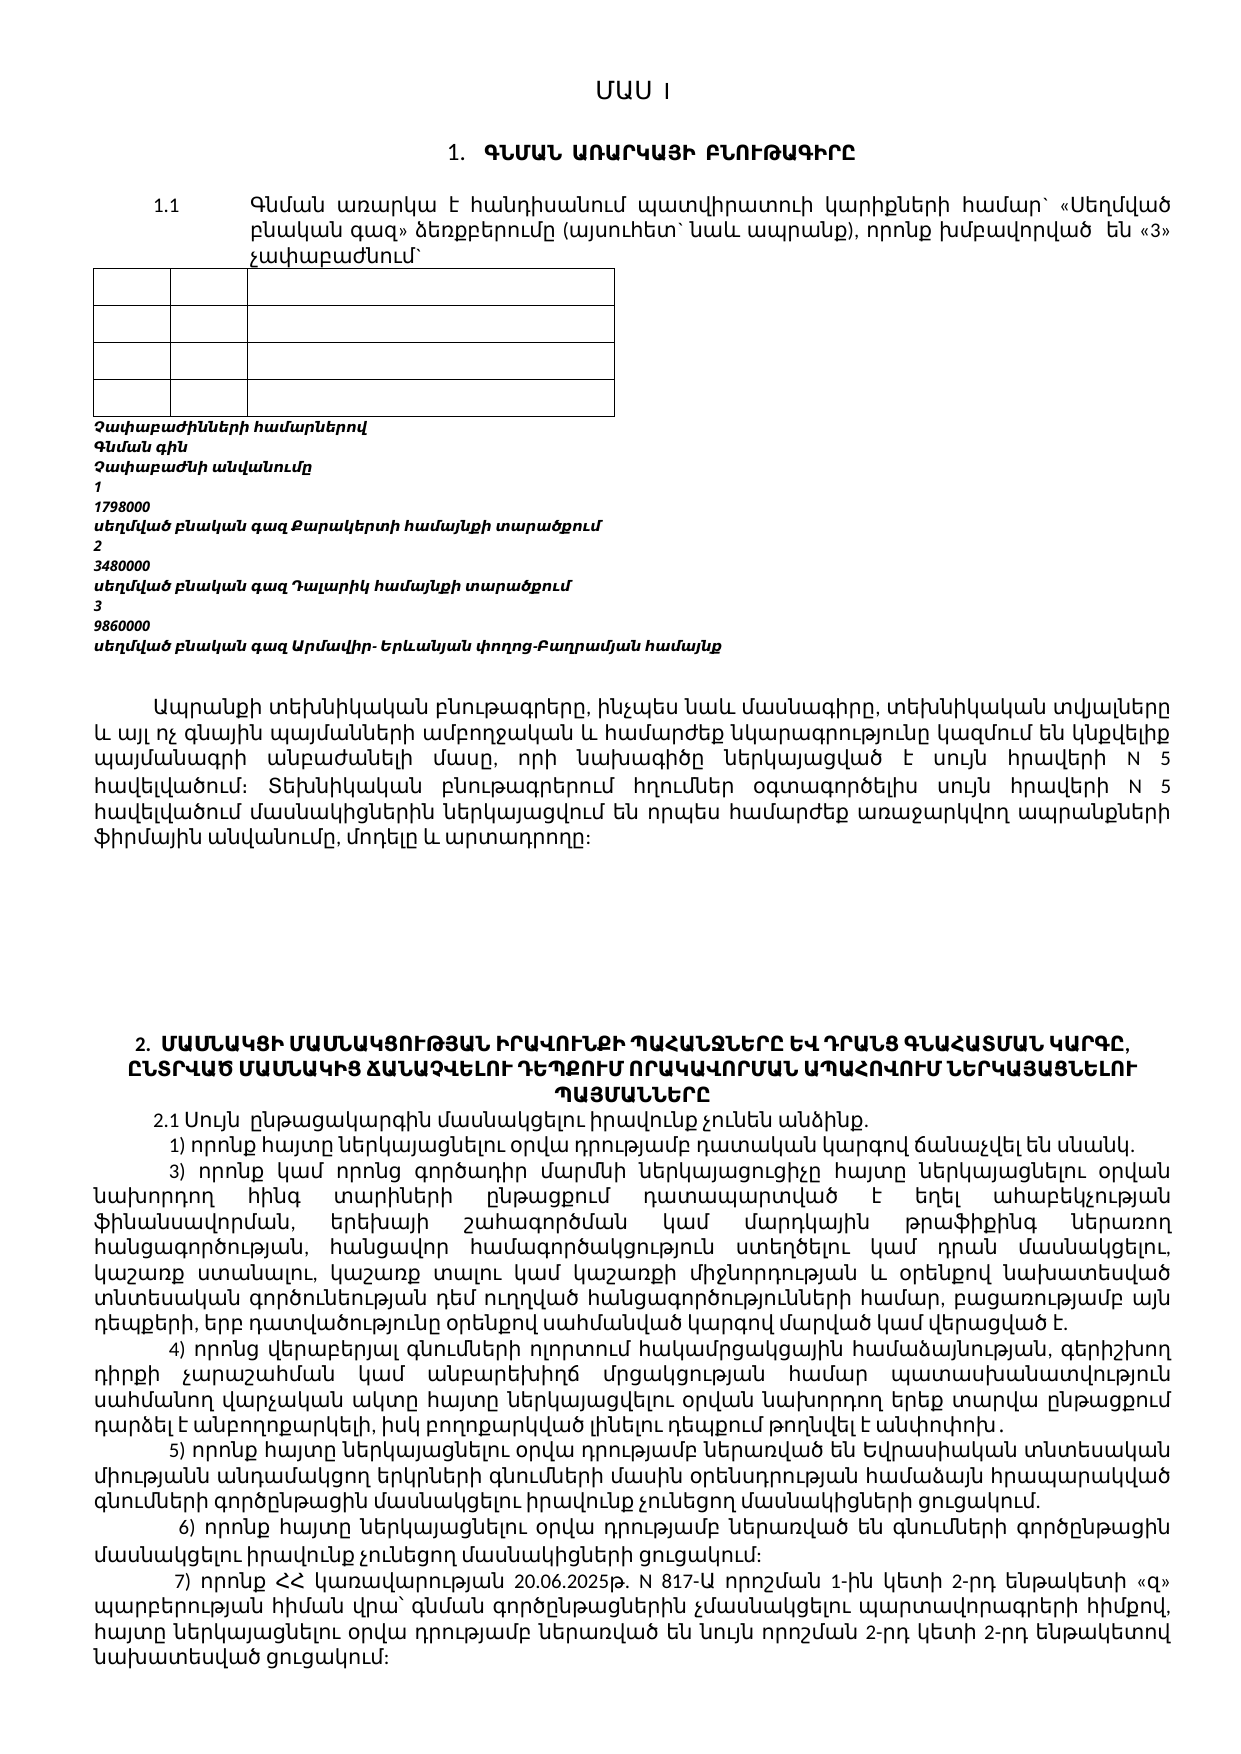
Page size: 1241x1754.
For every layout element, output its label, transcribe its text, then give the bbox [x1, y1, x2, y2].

text ՄԱՍ I [94, 75, 1171, 106]
text 3) որոնք կամ որոնց գործադիր մարմնի ներկայացուցիչը հայտը ներկայացնելու օրվան նախորդող հինգ տարիների ընթացքում դատապարտված է եղել ահաբեկչության ֆինանսավորման, երեխայի շահագործման կամ մարդկային թրաֆիքինգ ներառող հանցագործության, հանցավոր համագործակցություն ստեղծելու կամ դրան մասնակցելու, կաշառք ստանալու, կաշառք տալու կամ կաշառքի միջնորդության և օրենքով նախատեսված տնտեսական գործունեության դեմ ուղղված հանցագործությունների համար, բացառությամբ այն դեպքերի, երբ դատվածությունը օրենքով սահմանված կարգով մարված կամ վերացված է. [94, 1158, 1171, 1336]
list ԳՆՄԱՆ ԱՌԱՐԿԱՅԻ ԲՆՈՒԹԱԳԻՐԸ [131, 136, 1171, 167]
text 1) որոնք հայտը ներկայացնելու օրվա դրությամբ դատական կարգով ճանաչվել են սնանկ. [94, 1133, 1171, 1158]
text Ապրանքի տեխնիկական բնութագրերը, ինչպես նաև մասնագիրը, տեխնիկական տվյալները և այլ ոչ գնային պայմանների ամբողջական և համարժեք նկարագրությունը կազմում են կնքվելիք պայմանագրի անբաժանելի մասը, որի նախագիծը ներկայացված է սույն հրավերի N 5 հավելվածում։ Տեխնիկական բնութագրերում հղումներ օգտագործելիս սույն հրավերի N 5 հավելվածում մասնակիցներին ներկայացվում են որպես համարժեք առաջարկվող ապրանքների ֆիրմային անվանումը, մոդելը և արտադրողը: [94, 694, 1171, 850]
text 7) որոնք ՀՀ կառավարության 20.06.2025թ. N 817-Ա որոշման 1-ին կետի 2-րդ ենթակետի «զ» պարբերության հիման վրա՝ գնման գործընթացներին չմասնակցելու պարտավորագրերի հիմքով, հայտը ներկայացնելու օրվա դրությամբ ներառված են նույն որոշման 2-րդ կետի 2-րդ ենթակետով նախատեսված ցուցակում: [94, 1568, 1171, 1670]
text 4) որոնց վերաբերյալ գնումների ոլորտում հակամրցակցային համաձայնության, գերիշխող դիրքի չարաշահման կամ անբարեխիղճ մրցակցության համար պատասխանատվություն սահմանող վարչական ակտը հայտը ներկայացվելու օրվան նախորդող երեք տարվա ընթացքում դարձել է անբողոքարկելի, իսկ բողոքարկված լինելու դեպքում թողնվել է անփոփոխ․ [94, 1336, 1171, 1438]
text 2.1 Սույն ընթացակարգին մասնակցելու իրավունք չունեն անձինք. [94, 1107, 1171, 1133]
text 2. ՄԱՍՆԱԿՑԻ ՄԱՍՆԱԿՑՈՒԹՅԱՆ ԻՐԱՎՈՒՆՔԻ ՊԱՀԱՆՋՆԵՐԸ ԵՎ ԴՐԱՆՑ ԳՆԱՀԱՏՄԱՆ ԿԱՐԳԸ, ԸՆՏՐՎԱԾ ՄԱՍՆԱԿԻՑ ՃԱՆԱՉՎԵԼՈՒ ԴԵՊՔՈՒՄ ՈՐԱԿԱՎՈՐՄԱՆ ԱՊԱՀՈՎՈՒՄ ՆԵՐԿԱՅԱՑՆԵԼՈՒ ՊԱՅՄԱՆՆԵՐԸ [94, 1031, 1171, 1107]
subtitle Գնման առարկա է հանդիսանում պատվիրատուի կարիքների համար` «Սեղմված բնական գազ» ձեռքբերումը (այսուհետ` նաև ապրանք), որոնք խմբավորված են «3» չափաբաժնում` [153, 192, 1171, 268]
text 6) որոնք հայտը ներկայացնելու օրվա դրությամբ ներառված են գնումների գործընթացին մասնակցելու իրավունք չունեցող մասնակիցների ցուցակում: [94, 1514, 1171, 1568]
text 5) որոնք հայտը ներկայացնելու օրվա դրությամբ ներառված են Եվրասիական տնտեսական միությանն անդամակցող երկրների գնումների մասին օրենսդրության համաձայն հրապարակված գնումների գործընթացին մասնակցելու իրավունք չունեցող մասնակիցների ցուցակում. [94, 1438, 1171, 1514]
